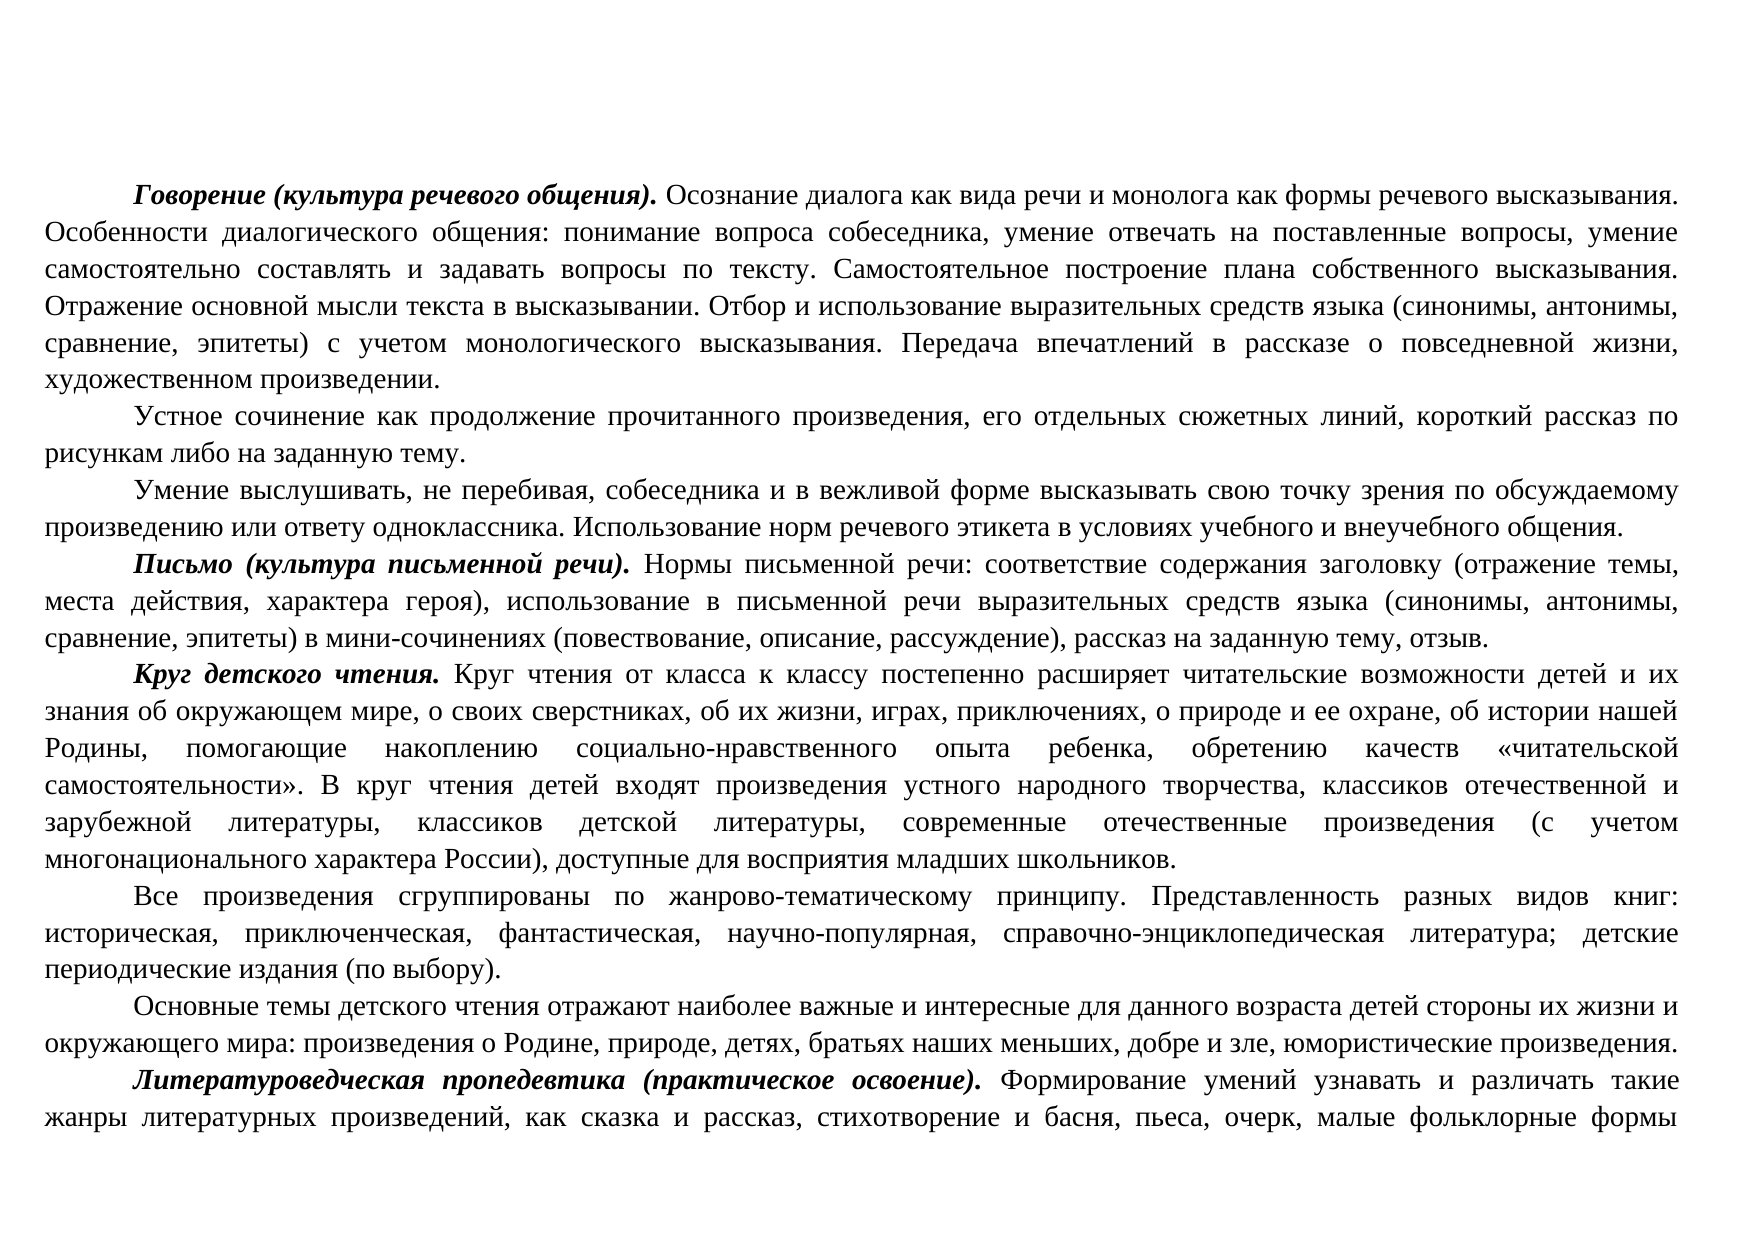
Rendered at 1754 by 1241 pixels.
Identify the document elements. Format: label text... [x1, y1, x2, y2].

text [44, 1062, 1680, 1133]
text Устное сочинение как продолжение прочитанного произведения, его отдельных сюжетных линий, короткий рассказ по рисункам либо на заданную тему. [44, 398, 1680, 469]
text Все произведения сгруппированы по жанрово-тематическому принципу. Представленность разных видов книг: историческая, приключенческая, фантастическая, научно-популярная, справочно-энциклопедическая литература; детские периодические издания (по выбору). [44, 878, 1680, 985]
text Основные темы детского чтения отражают наиболее важные и интересные для данного возраста детей стороны их жизни и окружающего мира: произведения о Родине, природе, детях, братьях наших меньших, добре и зле, юмористические произведения. [44, 988, 1680, 1059]
text Круг детского чтения. Круг чтения от класса к классу постепенно расширяет читательские возможности детей и их знания об окружающем мире, о своих сверстниках, об их жизни, играх, приключениях, о природе и ее охране, об истории нашей Родины, помогающие накоплению социально-нравственного опыта ребенка, обретению качеств «читательской самостоятельности». В круг чтения детей входят произведения устного народного творчества, классиков отечественной и зарубежной литературы, классиков детской литературы, современные отечественные произведения (с учетом многонационального характера России), доступные для восприятия младших школьников. [44, 657, 1680, 874]
text Говорение (культура речевого общения). Осознание диалога как вида речи и монолога как формы речевого высказывания. Особенности диалогического общения: понимание вопроса собеседника, умение отвечать на поставленные вопросы, умение самостоятельно составлять и задавать вопросы по тексту. Самостоятельное построение плана собственного высказывания. Отражение основной мысли текста в высказывании. Отбор и использование выразительных средств языка (синонимы, антонимы, сравнение, эпитеты) с учетом монологического высказывания. Передача впечатлений в рассказе о повседневной жизни, художественном произведении. [44, 177, 1680, 395]
text Умение выслушивать, не перебивая, собеседника и в вежливой форме высказывать свою точку зрения по обсуждаемому произведению или ответу одноклассника. Использование норм речевого этикета в условиях учебного и внеучебного общения. [44, 472, 1680, 543]
text Письмо (культура письменной речи). Нормы письменной речи: соответствие содержания заголовку (отражение темы, места действия, характера героя), использование в письменной речи выразительных средств языка (синонимы, антонимы, сравнение, эпитеты) в мини-сочинениях (повествование, описание, рассуждение), рассказ на заданную тему, отзыв. [44, 546, 1680, 653]
